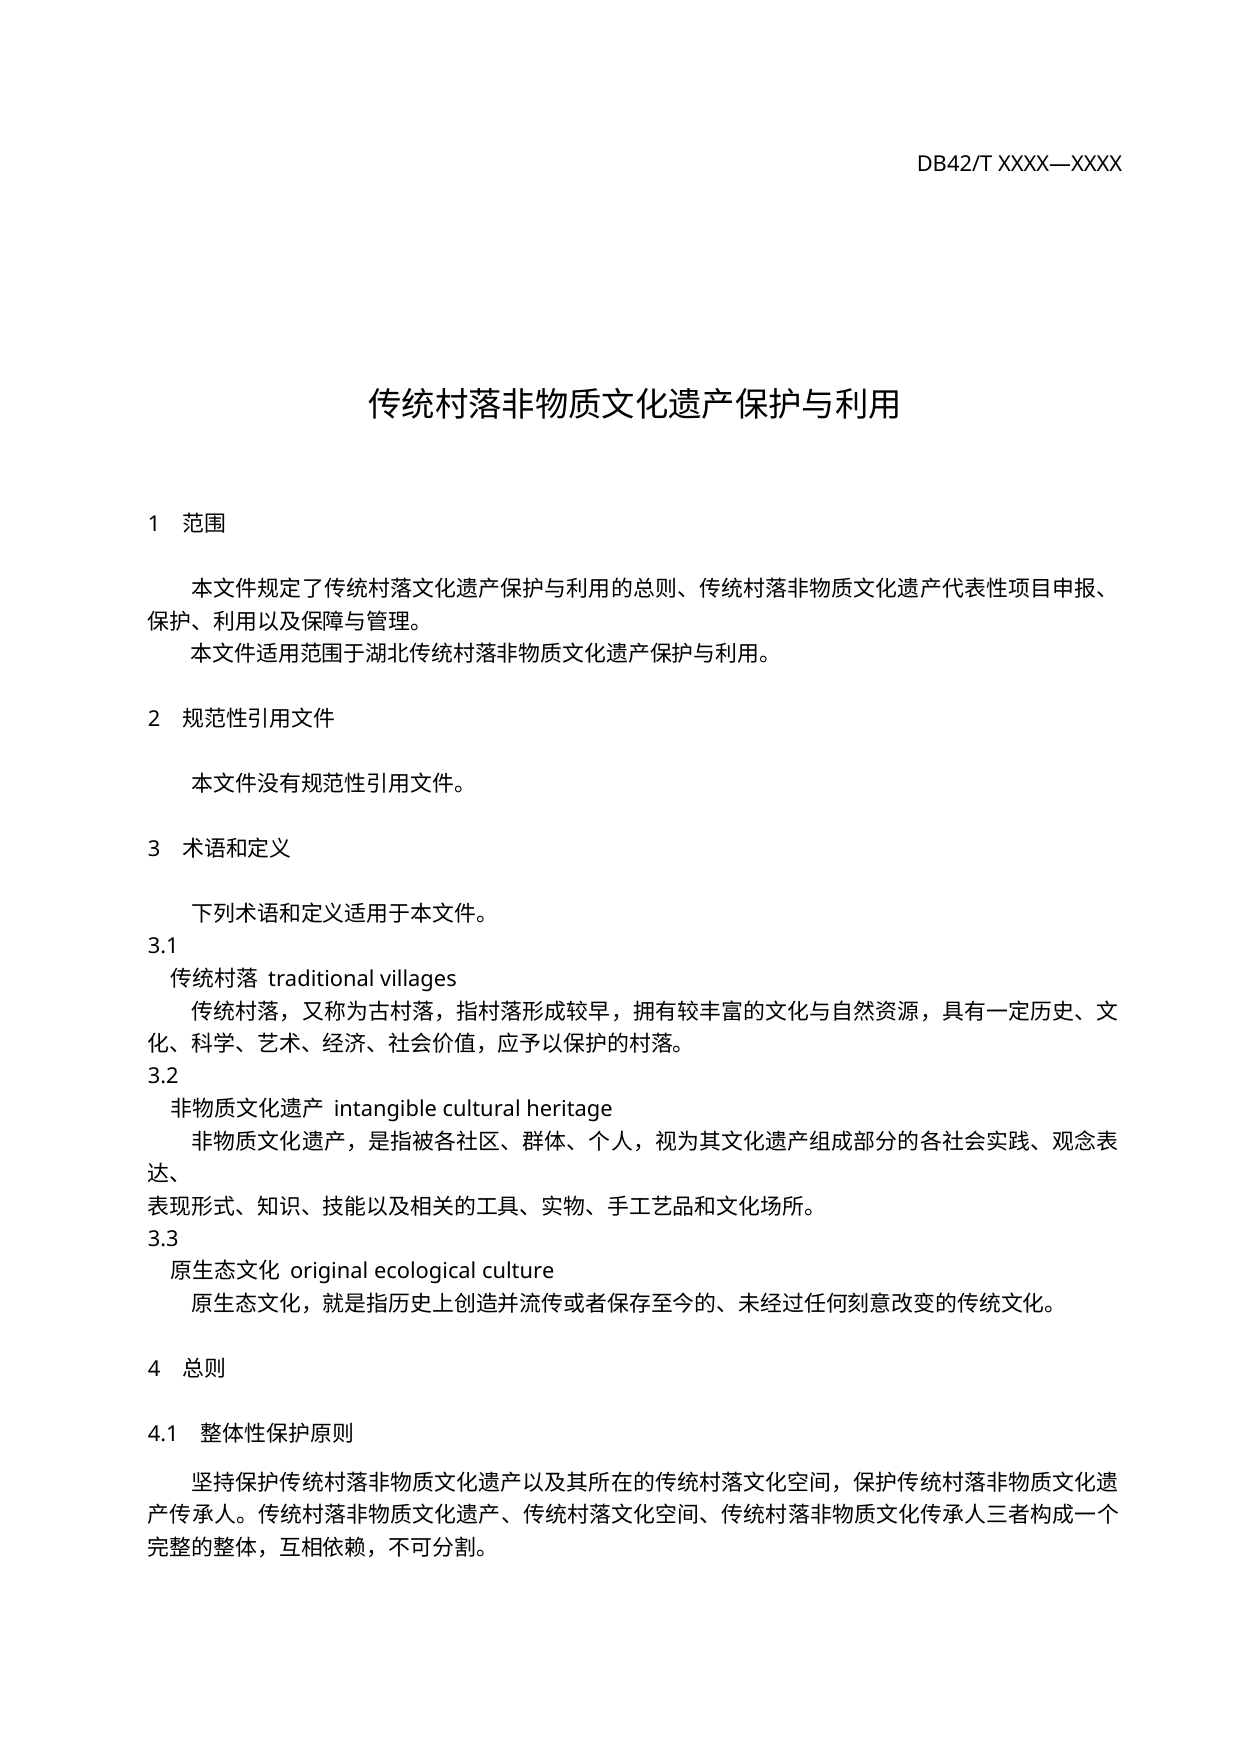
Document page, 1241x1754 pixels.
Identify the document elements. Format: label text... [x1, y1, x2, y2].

text 原生态文化 original ecological culture [148, 1221, 1122, 1286]
text 规范性引用文件 [148, 701, 1122, 733]
text 本文件规定了传统村落文化遗产保护与利用的总则、传统村落非物质文化遗产代表性项目申报、保护、利用以及保障与管理。 [148, 571, 1122, 636]
text 传统村落 traditional villages [148, 928, 1122, 993]
text 传统村落，又称为古村落，指村落形成较早，拥有较丰富的文化与自然资源，具有一定历史、文化、科学、艺术、经济、社会价值，应予以保护的村落。 [148, 993, 1122, 1058]
text 本文件适用范围于湖北传统村落非物质文化遗产保护与利用。 [148, 636, 1122, 668]
text 原生态文化，就是指历史上创造并流传或者保存至今的、未经过任何刻意改变的传统文化。 [148, 1286, 1122, 1318]
text 范围 [148, 506, 1122, 538]
text 非物质文化遗产，是指被各社区、群体、个人，视为其文化遗产组成部分的各社会实践、观念表达、 表现形式、知识、技能以及相关的工具、实物、手工艺品和文化场所。 [148, 1123, 1122, 1221]
text 非物质文化遗产 intangible cultural heritage [148, 1058, 1122, 1123]
text 总则 [148, 1351, 1122, 1383]
text 坚持保护传统村落非物质文化遗产以及其所在的传统村落文化空间，保护传统村落非物质文化遗产传承人。传统村落非物质文化遗产、传统村落文化空间、传统村落非物质文化传承人三者构成一个完整的整体，互相依赖，不可分割。 [148, 1464, 1122, 1562]
text 术语和定义 [148, 831, 1122, 863]
text 整体性保护原则 [148, 1416, 1122, 1448]
